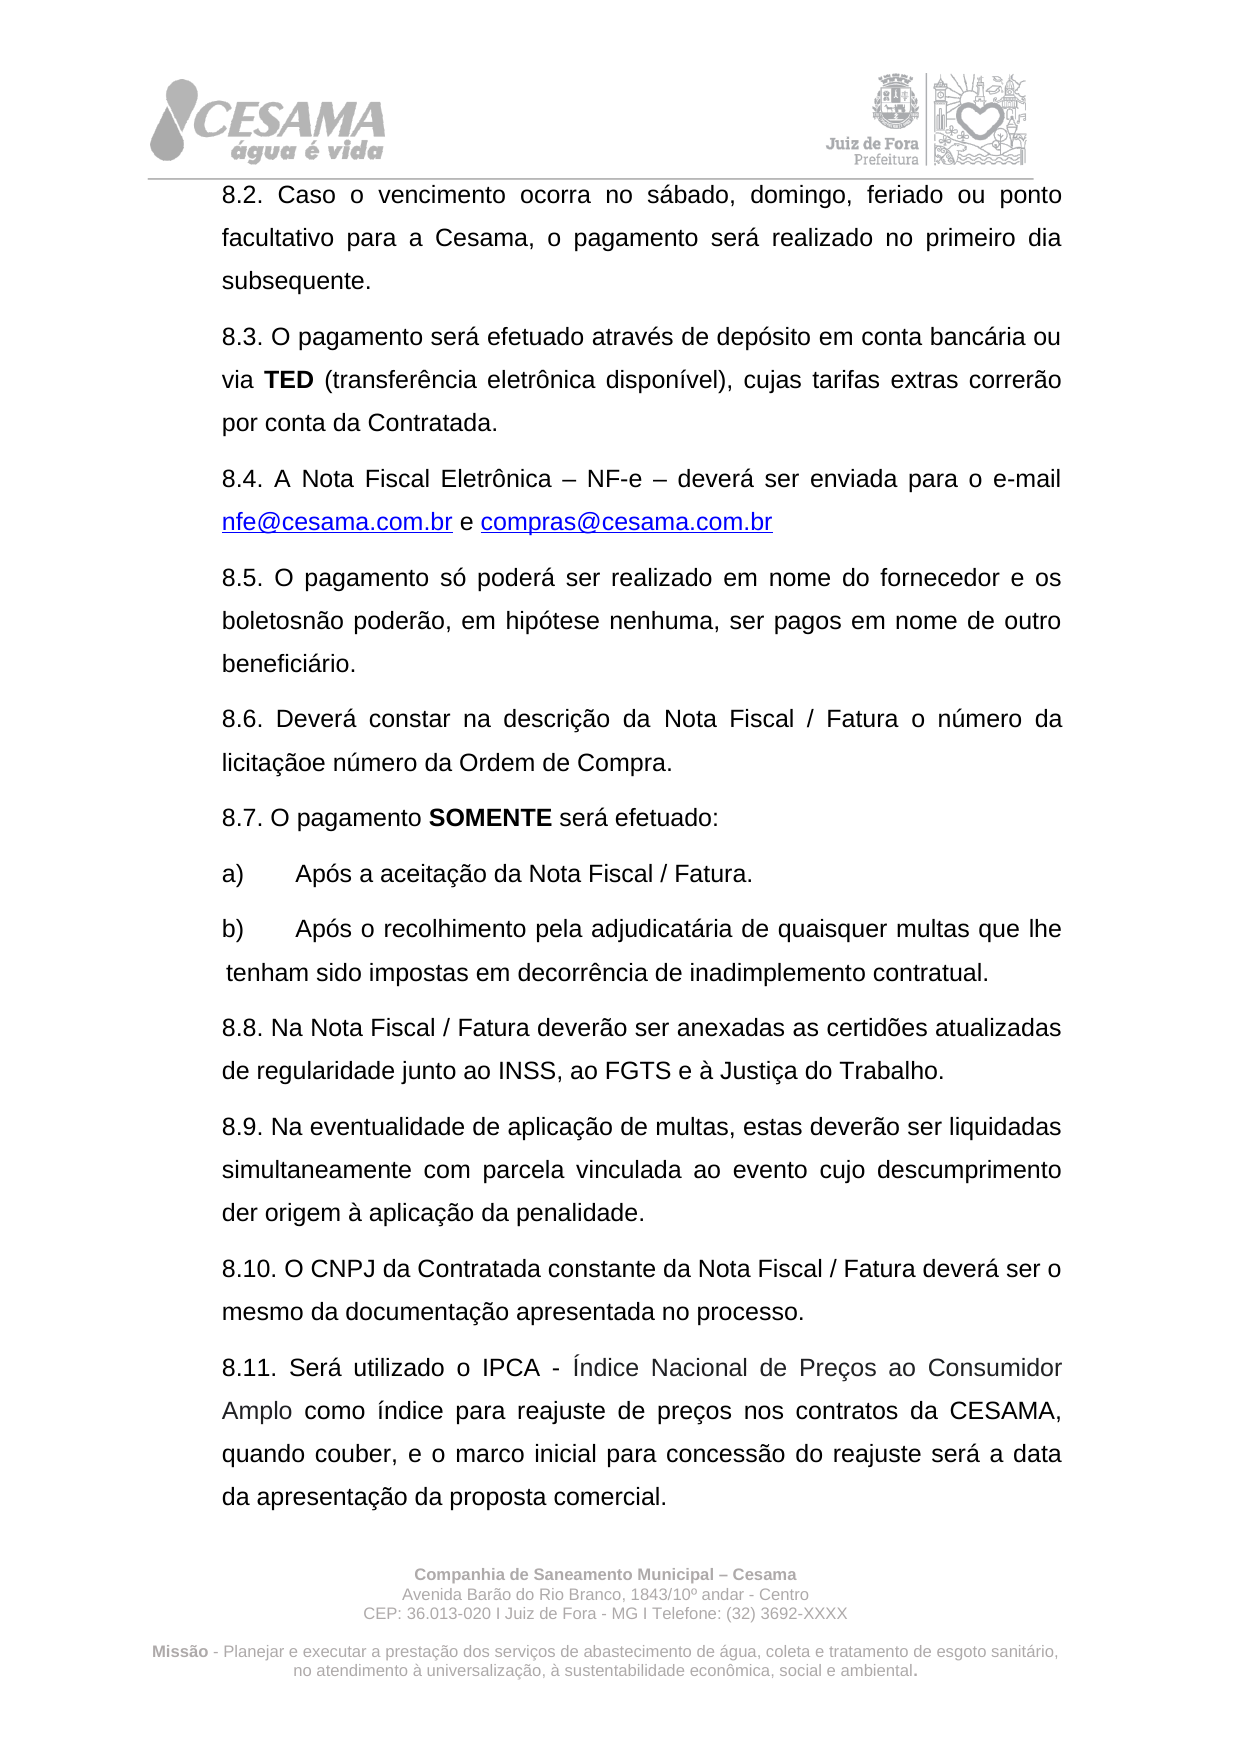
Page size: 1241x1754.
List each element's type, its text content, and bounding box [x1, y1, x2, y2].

list Após a aceitação da Nota Fiscal / Fatura. [222, 859, 1063, 887]
text 8.8. Na Nota Fiscal / Fatura deverão ser anexadas as certidões atualizadas de regularidade junto ao INSS, ao FGTS e à Justiça do Trabalho. [222, 1013, 1063, 1085]
text 8.5. O pagamento só poderá ser realizado em nome do fornecedor e os boletosnão poderão, em hipótese nenhuma, ser pagos em nome de outro beneficiário. [222, 562, 1063, 677]
text 8.2. Caso o vencimento ocorra no sábado, domingo, feriado ou ponto facultativo para a Cesama, o pagamento será realizado no primeiro dia subsequente. [222, 180, 1063, 295]
text 8.4. A Nota Fiscal Eletrônica – NF-e – deverá ser enviada para o e-mail nfe@cesama.com.br e compras@cesama.com.br [222, 464, 1063, 536]
text 8.9. Na eventualidade de aplicação de multas, estas deverão ser liquidadas simultaneamente com parcela vinculada ao evento cujo descumprimento der origem à aplicação da penalidade. [222, 1112, 1063, 1227]
text 8.6. Deverá constar na descrição da Nota Fiscal / Fatura o número da licitaçãoe número da Ordem de Compra. [222, 704, 1063, 776]
picture [147, 73, 1034, 180]
text 8.10. O CNPJ da Contratada constante da Nota Fiscal / Fatura deverá ser o mesmo da documentação apresentada no processo. [222, 1254, 1063, 1326]
text 8.11. Será utilizado o IPCA - Índice Nacional de Preços ao Consumidor Amplo como índice para reajuste de preços nos contratos da CESAMA, quando couber, e o marco inicial para concessão do reajuste será a data da apresentação da proposta comercial. [222, 1352, 1063, 1511]
text 8.3. O pagamento será efetuado através de depósito em conta bancária ou via TED (transferência eletrônica disponível), cujas tarifas extras correrão por conta da Contratada. [222, 322, 1063, 437]
list Após o recolhimento pela adjudicatária de quaisquer multas que lhe tenham sido impostas em decorrência de inadimplemento contratual. [222, 914, 1063, 986]
text 8.7. O pagamento SOMENTE será efetuado: [148, 803, 1063, 832]
